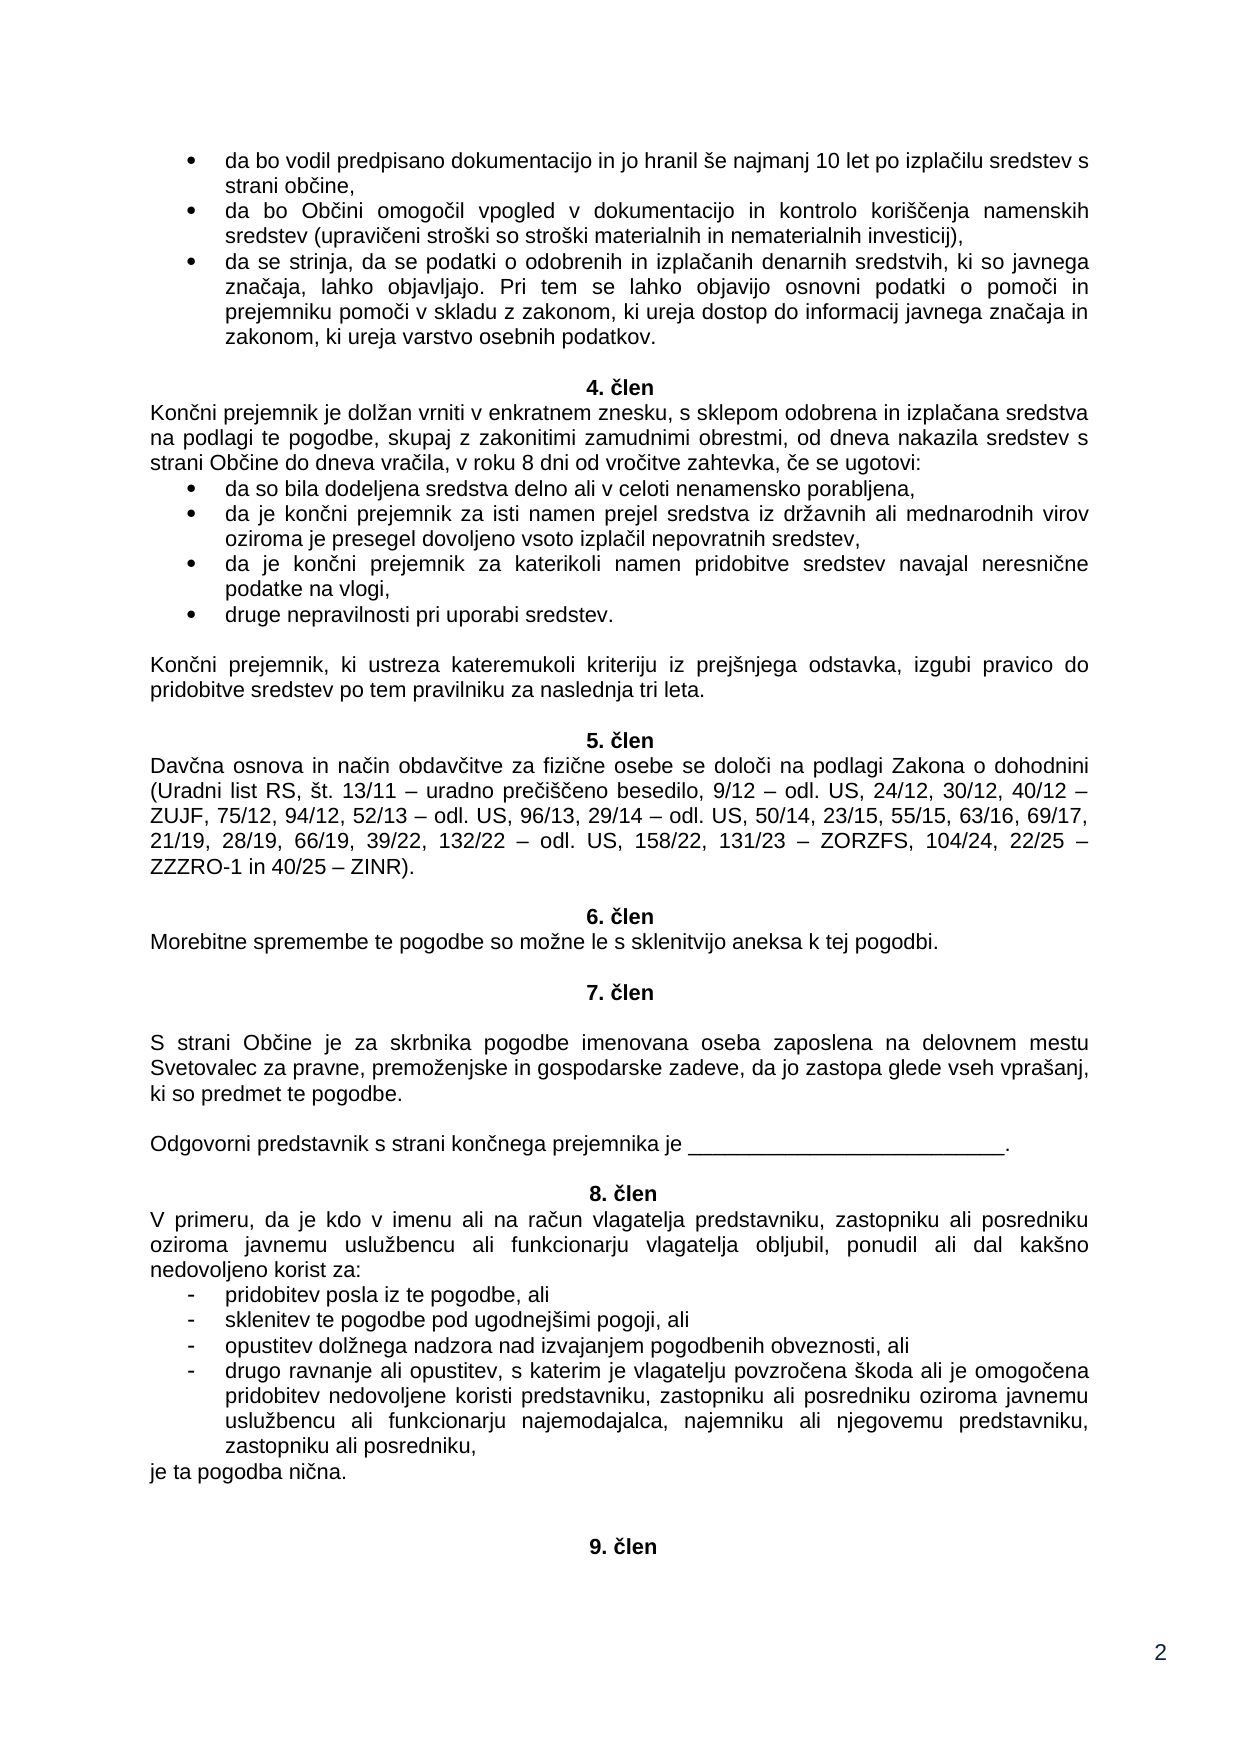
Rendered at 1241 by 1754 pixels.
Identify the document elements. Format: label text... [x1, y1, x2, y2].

text Končni prejemnik, ki ustreza kateremukoli kriteriju iz prejšnjega odstavka, izgubi pravico do pridobitve sredstev po tem pravilniku za naslednja tri leta. [150, 652, 1090, 702]
text S strani Občine je za skrbnika pogodbe imenovana oseba zaposlena na delovnem mestu Svetovalec za pravne, premoženjske in gospodarske zadeve, da jo zastopa glede vseh vprašanj, ki so predmet te pogodbe. [150, 1030, 1090, 1106]
text 4. člen [150, 374, 1090, 400]
text Odgovorni predstavnik s strani končnega prejemnika je __________________________. [150, 1131, 1090, 1156]
list da se strinja, da se podatki o odobrenih in izplačanih denarnih sredstvih, ki so javnega značaja, lahko objavljajo. Pri tem se lahko objavijo osnovni podatki o pomoči in prejemniku pomoči v skladu z zakonom, ki ureja dostop do informacij javnega značaja in zakonom, ki ureja varstvo osebnih podatkov. [187, 248, 1090, 349]
list da bo vodil predpisano dokumentacijo in jo hranil še najmanj 10 let po izplačilu sredstev s strani občine, [187, 148, 1090, 198]
list drugo ravnanje ali opustitev, s katerim je vlagatelju povzročena škoda ali je omogočena pridobitev nedovoljene koristi predstavniku, zastopniku ali posredniku oziroma javnemu uslužbencu ali funkcionarju najemodajalca, najemniku ali njegovemu predstavniku, zastopniku ali posredniku, [187, 1358, 1090, 1458]
list da je končni prejemnik za katerikoli namen pridobitve sredstev navajal neresnične podatke na vlogi, [187, 551, 1090, 601]
list da je končni prejemnik za isti namen prejel sredstva iz državnih ali mednarodnih virov oziroma je presegel dovoljeno vsoto izplačil nepovratnih sredstev, [187, 501, 1090, 551]
list da bo Občini omogočil vpogled v dokumentacijo in kontrolo koriščenja namenskih sredstev (upravičeni stroški so stroški materialnih in nematerialnih investicij), [187, 198, 1090, 248]
text 6. člen [150, 904, 1090, 929]
list da so bila dodeljena sredstva delno ali v celoti nenamensko porabljena, [187, 475, 1090, 501]
list pridobitev posla iz te pogodbe, ali [187, 1282, 1090, 1307]
list sklenitev te pogodbe pod ugodnejšimi pogoji, ali [187, 1307, 1090, 1332]
text V primeru, da je kdo v imenu ali na račun vlagatelja predstavniku, zastopniku ali posredniku oziroma javnemu uslužbencu ali funkcionarju vlagatelja obljubil, ponudil ali dal kakšno nedovoljeno korist za: [150, 1206, 1090, 1282]
list druge nepravilnosti pri uporabi sredstev. [187, 601, 1090, 627]
text Morebitne spremembe te pogodbe so možne le s sklenitvijo aneksa k tej pogodbi. [150, 929, 1090, 954]
text 7. člen [150, 979, 1090, 1005]
text Davčna osnova in način obdavčitve za fizične osebe se določi na podlagi Zakona o dohodnini (Uradni list RS, št. 13/11 – uradno prečiščeno besedilo, 9/12 – odl. US, 24/12, 30/12, 40/12 – ZUJF, 75/12, 94/12, 52/13 – odl. US, 96/13, 29/14 – odl. US, 50/14, 23/15, 55/15, 63/16, 69/17, 21/19, 28/19, 66/19, 39/22, 132/22 – odl. US, 158/22, 131/23 – ZORZFS, 104/24, 22/25 – ZZZRO-1 in 40/25 – ZINR). [150, 753, 1090, 879]
text 5. člen [150, 727, 1090, 753]
text 8. člen [150, 1181, 1090, 1206]
list opustitev dolžnega nadzora nad izvajanjem pogodbenih obveznosti, ali [187, 1332, 1090, 1358]
text je ta pogodba nična. [150, 1458, 1090, 1484]
text Končni prejemnik je dolžan vrniti v enkratnem znesku, s sklepom odobrena in izplačana sredstva na podlagi te pogodbe, skupaj z zakonitimi zamudnimi obrestmi, od dneva nakazila sredstev s strani Občine do dneva vračila, v roku 8 dni od vročitve zahtevka, če se ugotovi: [150, 400, 1090, 475]
text 9. člen [150, 1534, 1090, 1559]
